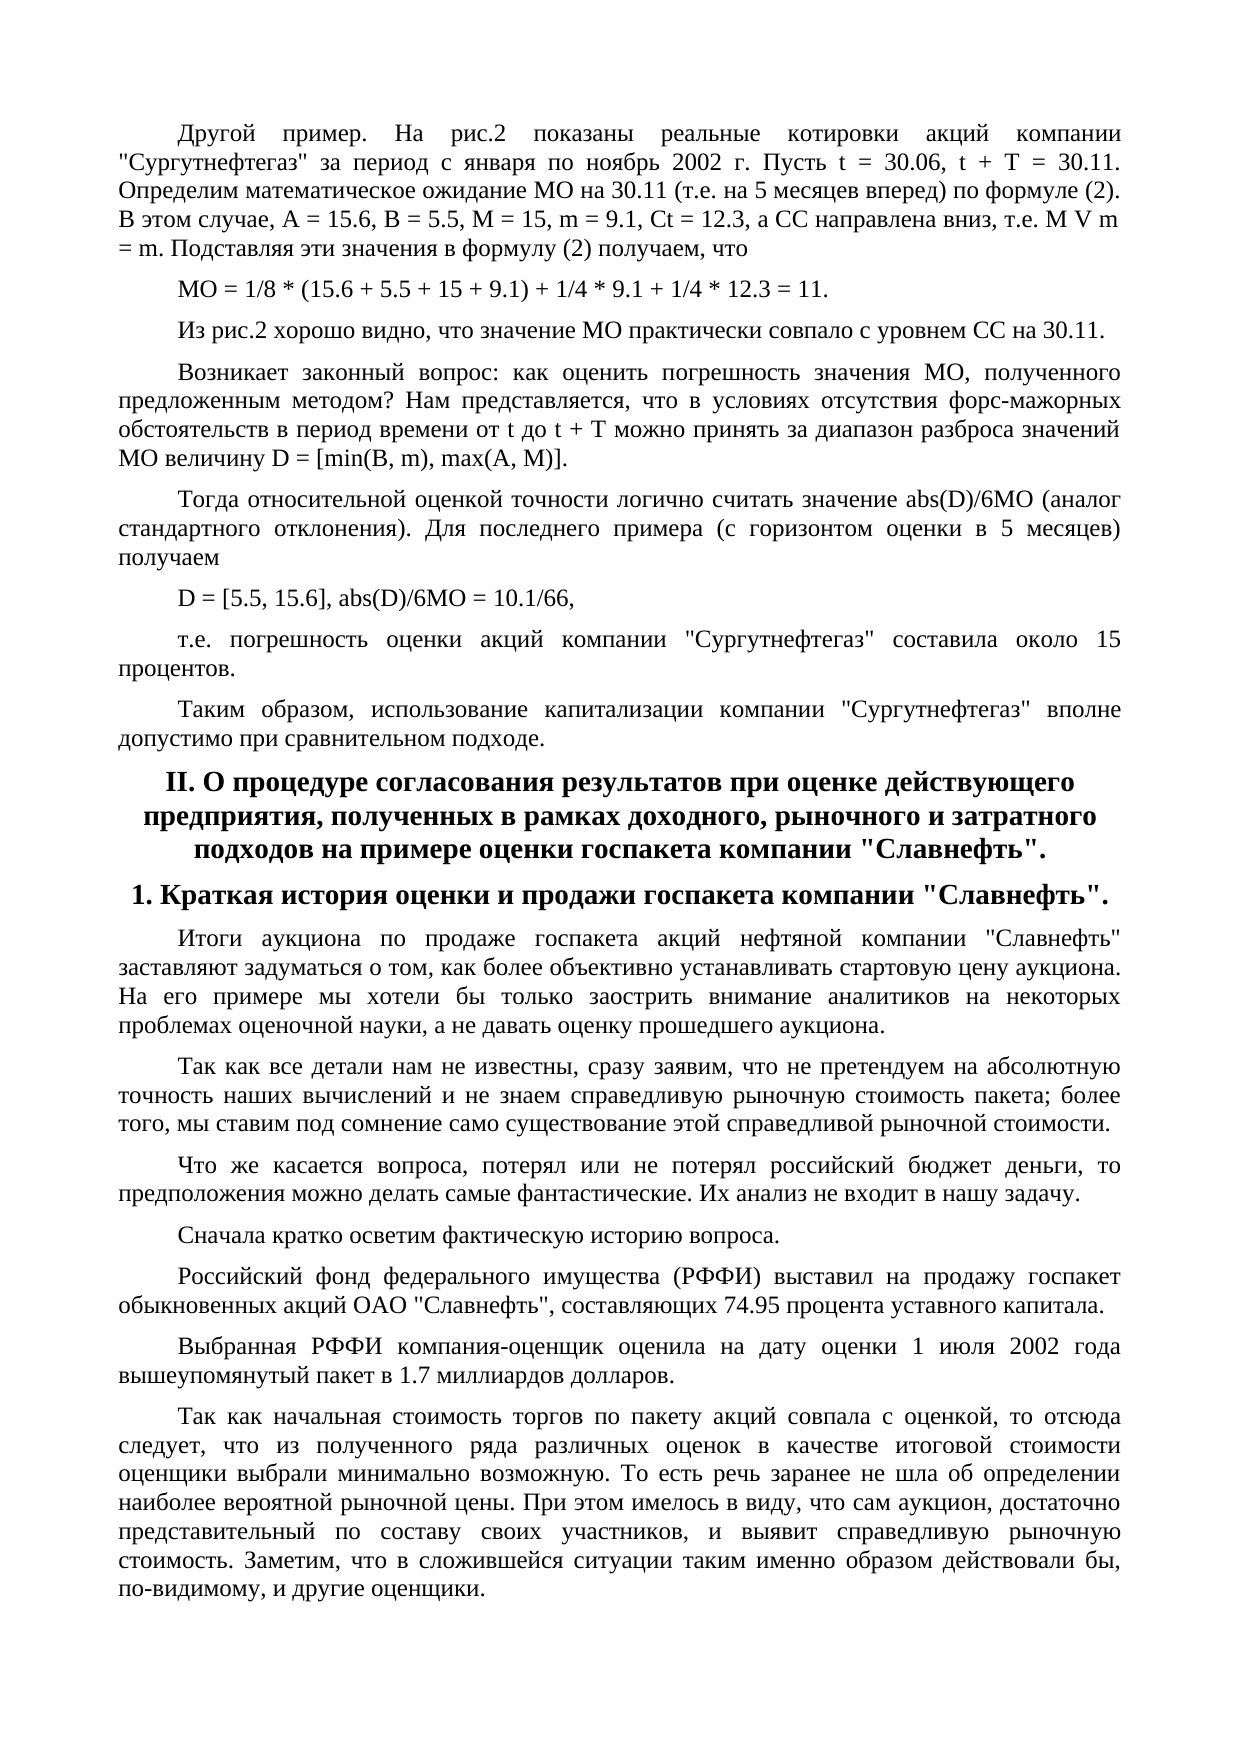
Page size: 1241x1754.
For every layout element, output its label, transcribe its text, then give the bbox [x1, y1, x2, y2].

text Другой пример. На рис.2 показаны реальные котировки акций компании "Сургутнефтегаз" за период с января по ноябрь 2002 г. Пусть t = 30.06, t + T = 30.11. Определим математическое ожидание МО на 30.11 (т.е. на 5 месяцев вперед) по формуле (2). В этом случае, А = 15.6, В = 5.5, М = 15, m = 9.1, Сt = 12.3, а СС направлена вниз, т.е. М V m = m. Подставляя эти значения в формулу (2) получаем, что [118, 118, 1122, 262]
text Так как начальная стоимость торгов по пакету акций совпала с оценкой, то отсюда следует, что из полученного ряда различных оценок в качестве итоговой стоимости оценщики выбрали минимально возможную. То есть речь заранее не шла об определении наиболее вероятной рыночной цены. При этом имелось в виду, что сам аукцион, достаточно представительный по составу своих участников, и выявит справедливую рыночную стоимость. Заметим, что в сложившейся ситуации таким именно образом действовали бы, по-видимому, и другие оценщики. [118, 1401, 1122, 1602]
text Таким образом, использование капитализации компании "Сургутнефтегаз" вполне допустимо при сравнительном подходе. [118, 694, 1122, 752]
text Из рис.2 хорошо видно, что значение МО практически совпало с уровнем СС на 30.11. [118, 316, 1122, 344]
text Что же касается вопроса, потерял или не потерял российский бюджет деньги, то предположения можно делать самые фантастические. Их анализ не входит в нашу задачу. [118, 1150, 1122, 1207]
text 1. Краткая история оценки и продажи госпакета компании "Славнефть". [118, 877, 1122, 911]
text Выбранная РФФИ компания-оценщик оценила на дату оценки 1 июля 2002 года вышеупомянутый пакет в 1.7 миллиардов долларов. [118, 1331, 1122, 1388]
text Сначала кратко осветим фактическую историю вопроса. [118, 1220, 1122, 1248]
text Так как все детали нам не известны, сразу заявим, что не претендуем на абсолютную точность наших вычислений и не знаем справедливую рыночную стоимость пакета; более того, мы ставим под сомнение само существование этой справедливой рыночной стоимости. [118, 1051, 1122, 1137]
text Тогда относительной оценкой точности логично считать значение abs(D)/6МО (аналог стандартного отклонения). Для последнего примера (с горизонтом оценки в 5 месяцев) получаем [118, 484, 1122, 571]
text Итоги аукциона по продаже госпакета акций нефтяной компании "Славнефть" заставляют задуматься о том, как более объективно устанавливать стартовую цену аукциона. На его примере мы хотели бы только заострить внимание аналитиков на некоторых проблемах оценочной науки, а не давать оценку прошедшего аукциона. [118, 923, 1122, 1038]
text МО = 1/8 * (15.6 + 5.5 + 15 + 9.1) + 1/4 * 9.1 + 1/4 * 12.3 = 11. [118, 274, 1122, 303]
text D = [5.5, 15.6], abs(D)/6МО = 10.1/66, [118, 583, 1122, 612]
text Российский фонд федерального имущества (РФФИ) выставил на продажу госпакет обыкновенных акций ОАО "Славнефть", составляющих 74.95 процента уставного капитала. [118, 1261, 1122, 1318]
text Возникает законный вопрос: как оценить погрешность значения МО, полученного предложенным методом? Нам представляется, что в условиях отсутствия форс-мажорных обстоятельств в период времени от t до t + T можно принять за диапазон разброса значений МО величину D = [min(B, m), max(A, М)]. [118, 357, 1122, 472]
text II. О процедуре согласования результатов при оценке действующего предприятия, полученных в рамках доходного, рыночного и затратного подходов на примере оценки госпакета компании "Славнефть". [118, 764, 1122, 865]
text т.е. погрешность оценки акций компании "Сургутнефтегаз" составила около 15 процентов. [118, 624, 1122, 682]
